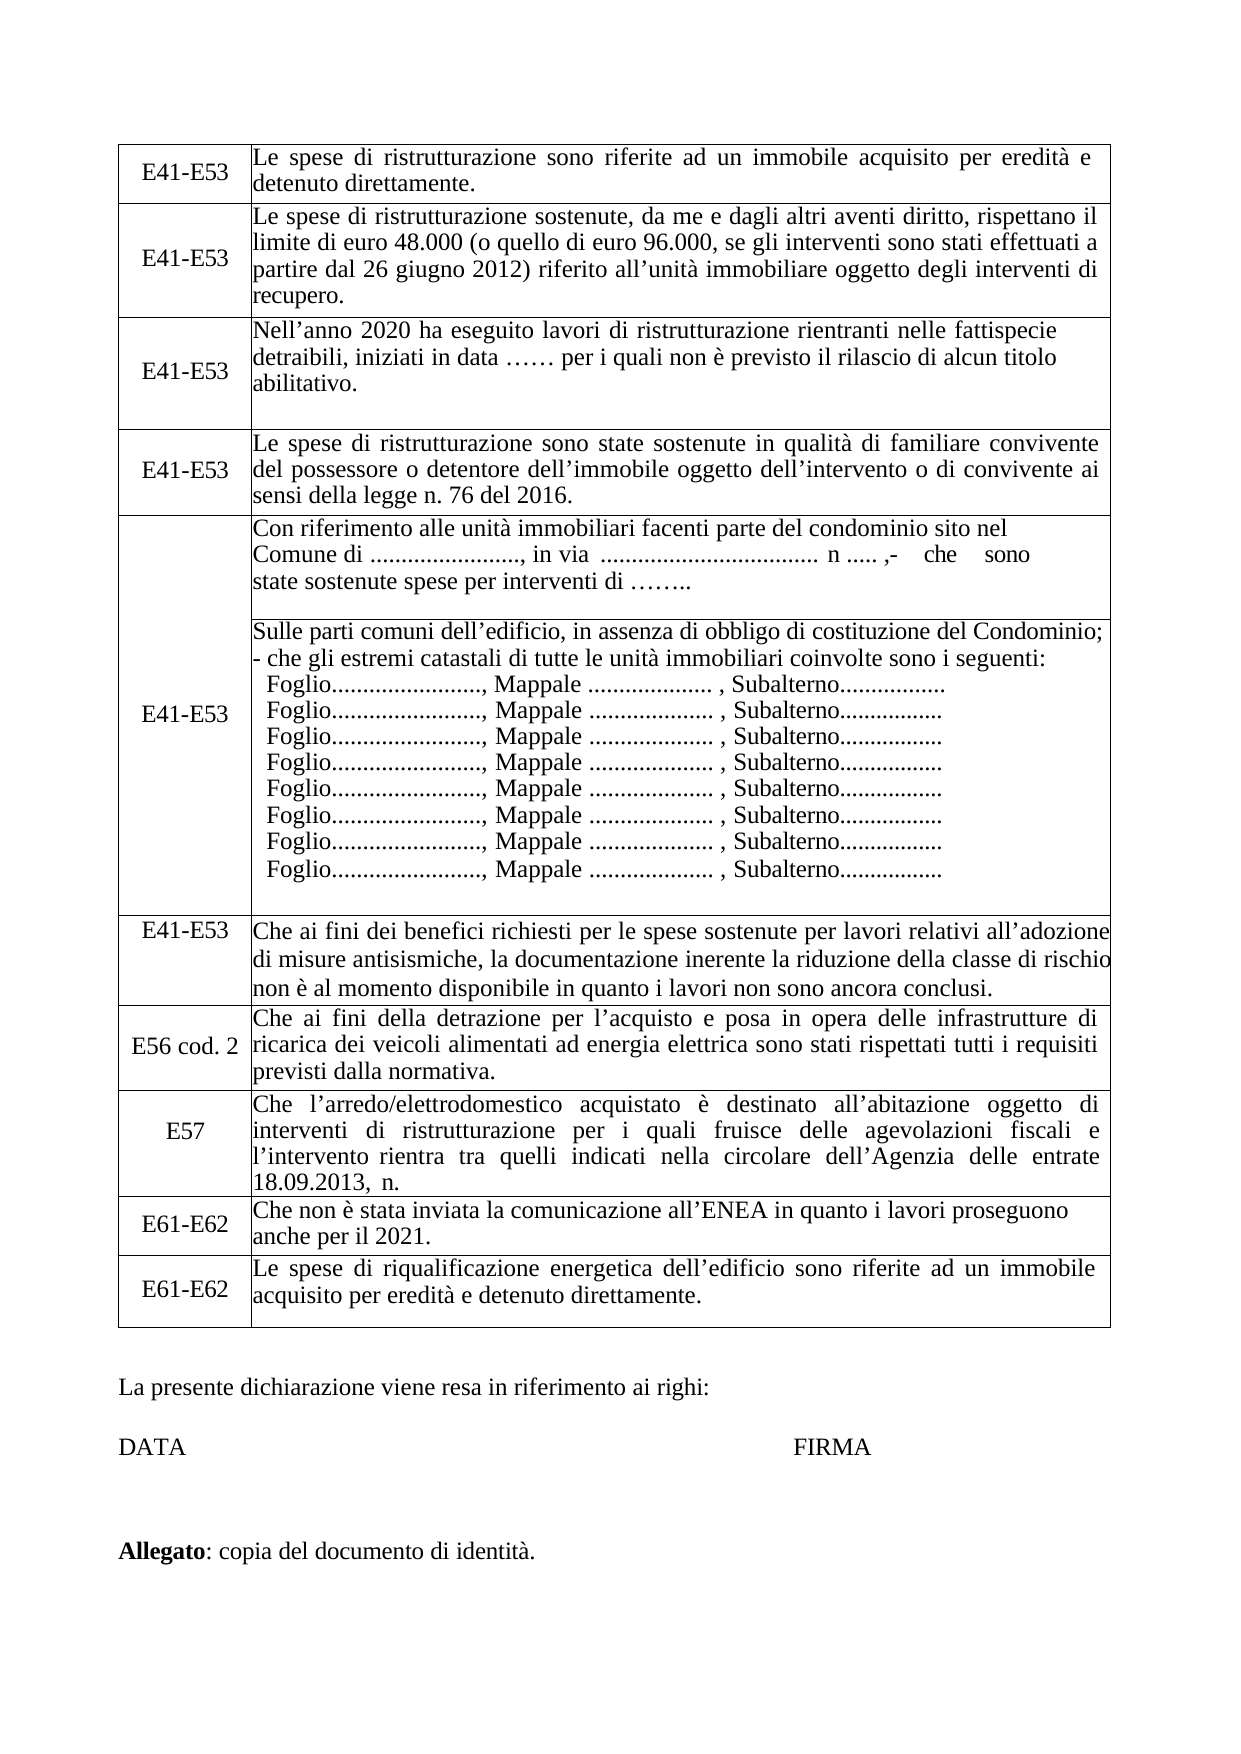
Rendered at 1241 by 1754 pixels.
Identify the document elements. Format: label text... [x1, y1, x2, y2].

table_cell E41-E53 [119, 430, 251, 514]
table_cell Le spese di riqualificazione energetica dell’edificio sono riferite ad un immobile acquisito per eredità e detenuto direttamente. [252, 1256, 1110, 1327]
table_cell E41-E53 [119, 916, 251, 1005]
table_cell E41-E53 [119, 318, 251, 429]
table_cell E61-E62 [119, 1256, 251, 1327]
table_cell Che non è stata inviata la comunicazione all’ENEA in quanto i lavori proseguono anche per il 2021. [252, 1197, 1110, 1255]
table_cell E57 [119, 1091, 251, 1196]
table_header Le spese di ristrutturazione sono riferite ad un immobile acquisito per eredità e detenuto direttamente. [252, 145, 1110, 203]
table_header E41-E53 [119, 145, 251, 203]
table_cell E41-E53 [119, 516, 251, 915]
table_cell Con riferimento alle unità immobiliari facenti parte del condominio sito nel Comune di ........................, in via ................................... n ..... ,- che sono state sostenute spese per interventi di …….. [252, 516, 1110, 618]
table_cell Nell’anno 2020 ha eseguito lavori di ristrutturazione rientranti nelle fattispecie detraibili, iniziati in data …… per i quali non è previsto il rilascio di alcun titolo abilitativo. [252, 318, 1110, 429]
table_cell Sulle parti comuni dell’edificio, in assenza di obbligo di costituzione del Condominio; - che gli estremi catastali di tutte le unità immobiliari coinvolte sono i seguenti: Foglio........................, Mappale .................... , Subalterno................. Foglio........................, Mappale .................... , Subalterno................. Foglio........................, Mappale .................... , Subalterno................. Foglio........................, Mappale .................... , Subalterno................. Foglio........................, Mappale .................... , Subalterno................. Foglio........................, Mappale .................... , Subalterno................. Foglio........................, Mappale .................... , Subalterno................. Foglio........................, Mappale .................... , Subalterno................. [252, 620, 1110, 915]
text DATA FIRMA [118, 1432, 1126, 1461]
table_cell E56 cod. 2 [119, 1006, 251, 1090]
table_cell Le spese di ristrutturazione sostenute, da me e dagli altri aventi diritto, rispettano il limite di euro 48.000 (o quello di euro 96.000, se gli interventi sono stati effettuati a partire dal 26 giugno 2012) riferito all’unità immobiliare oggetto degli interventi di recupero. [252, 204, 1110, 317]
text La presente dichiarazione viene resa in riferimento ai righi: [118, 1372, 1126, 1401]
table_cell Che ai fini dei benefici richiesti per le spese sostenute per lavori relativi all’adozione di misure antisismiche, la documentazione inerente la riduzione della classe di rischio non è al momento disponibile in quanto i lavori non sono ancora conclusi. [252, 916, 1110, 1005]
table_cell E61-E62 [119, 1197, 251, 1255]
table_cell E41-E53 [119, 204, 251, 317]
table_cell Che l’arredo/elettrodomestico acquistato è destinato all’abitazione oggetto di interventi di ristrutturazione per i quali fruisce delle agevolazioni fiscali e l’intervento rientra tra quelli indicati nella circolare dell’Agenzia delle entrate 18.09.2013, n. [252, 1091, 1110, 1196]
table_cell Le spese di ristrutturazione sono state sostenute in qualità di familiare convivente del possessore o detentore dell’immobile oggetto dell’intervento o di convivente ai sensi della legge n. 76 del 2016. [252, 430, 1110, 514]
text Allegato: copia del documento di identità. [118, 1536, 1126, 1565]
table_cell Che ai fini della detrazione per l’acquisto e posa in opera delle infrastrutture di ricarica dei veicoli alimentati ad energia elettrica sono stati rispettati tutti i requisiti previsti dalla normativa. [252, 1006, 1110, 1090]
